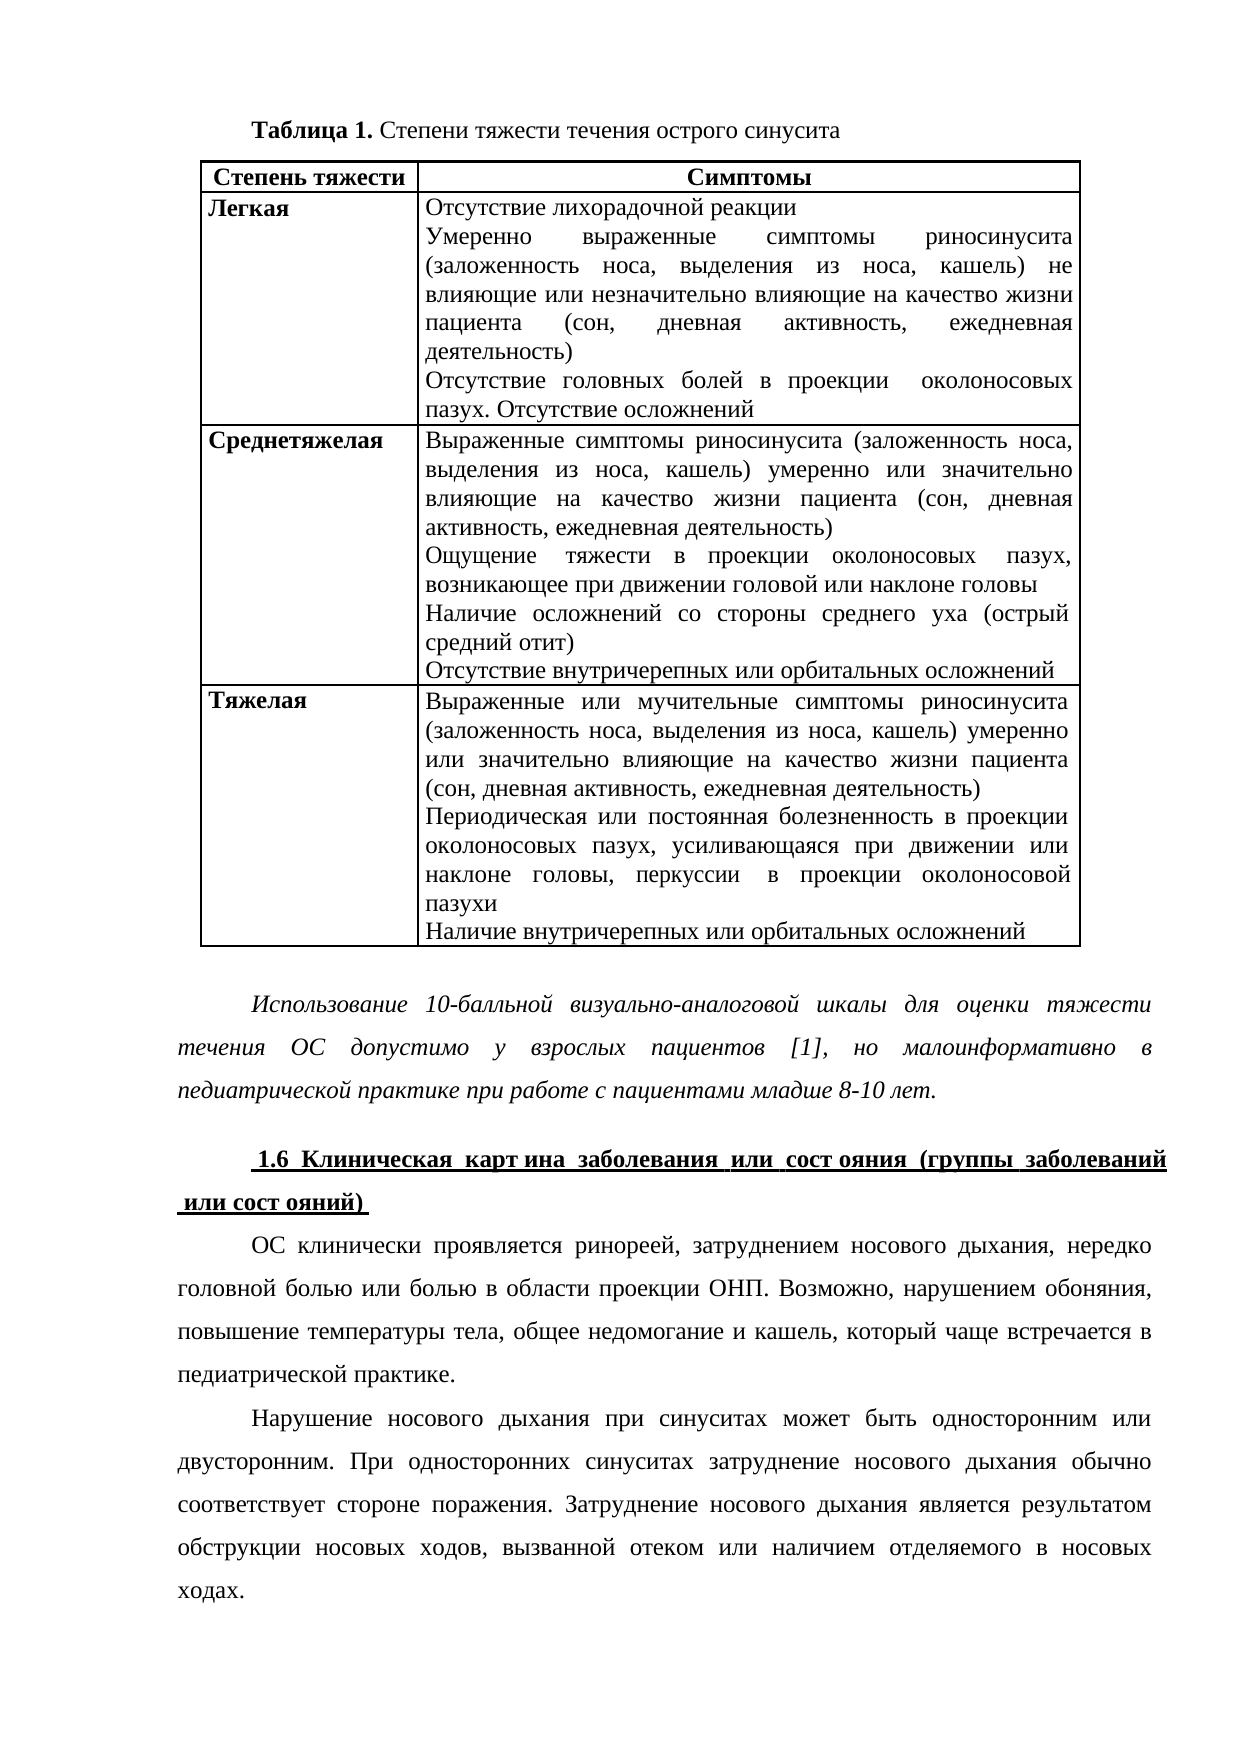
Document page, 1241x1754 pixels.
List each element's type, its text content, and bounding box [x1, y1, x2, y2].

table_header Симптомы [419, 163, 1079, 191]
table_cell Отсутствие лихорадочной реакции Умеренно выраженные симптомы риносинусита (заложенность носа, выделения из носа, кашель) не влияющие или незначительно влияющие на качество жизни пациента (сон, дневная активность, ежедневная деятельность) Отсутствие головных болей в проекции околоносовых пазух. Отсутствие осложнений [419, 193, 1079, 423]
text Нарушение носового дыхания при синуситах может быть односторонним или двусторонним. При односторонних синуситах затруднение носового дыхания обычно соответствует стороне поражения. Затруднение носового дыхания является результатом обструкции носовых ходов, вызванной отеком или наличием отделяемого в носовых ходах. [177, 1403, 1152, 1604]
text ОС клинически проявляется ринореей, затруднением носового дыхания, нередко головной болью или болью в области проекции ОНП. Возможно, нарушением обоняния, повышение температуры тела, общее недомогание и кашель, который чаще встречается в педиатрической практике. [177, 1230, 1152, 1388]
table_cell Тяжелая [202, 686, 417, 945]
table_header Степень тяжести [202, 163, 417, 191]
text Таблица 1. Степени тяжести течения острого синусита [251, 115, 1169, 144]
table_cell Среднетяжелая [202, 426, 417, 684]
table_cell Выраженные или мучительные симптомы риносинусита (заложенность носа, выделения из носа, кашель) умеренно или значительно влияющие на качество жизни пациента (сон, дневная активность, ежедневная деятельность) Периодическая или постоянная болезненность в проекции околоносовых пазух, усиливающаяся при движении или наклоне головы, перкуссии в проекции околоносовой пазухи Наличие внутричерепных или орбитальных осложнений [419, 686, 1079, 945]
text Использование 10-балльной визуально-аналоговой шкалы для оценки тяжести течения ОС допустимо у взрослых пациентов [1], но малоинформативно в педиатрической практике при работе с пациентами младше 8-10 лет. [177, 989, 1152, 1104]
text или сост ояний) [177, 1187, 1169, 1216]
table_cell Легкая [202, 193, 417, 423]
subtitle 1.6 Клиническая карт ина заболевания или сост ояния (группы заболеваний [251, 1144, 1169, 1173]
table_cell Выраженные симптомы риносинусита (заложенность носа, выделения из носа, кашель) умеренно или значительно влияющие на качество жизни пациента (сон, дневная активность, ежедневная деятельность) Ощущение тяжести в проекции околоносовых пазух, возникающее при движении головой или наклоне головы Наличие осложнений со стороны среднего уха (острый средний отит) Отсутствие внутричерепных или орбитальных осложнений [419, 426, 1079, 684]
